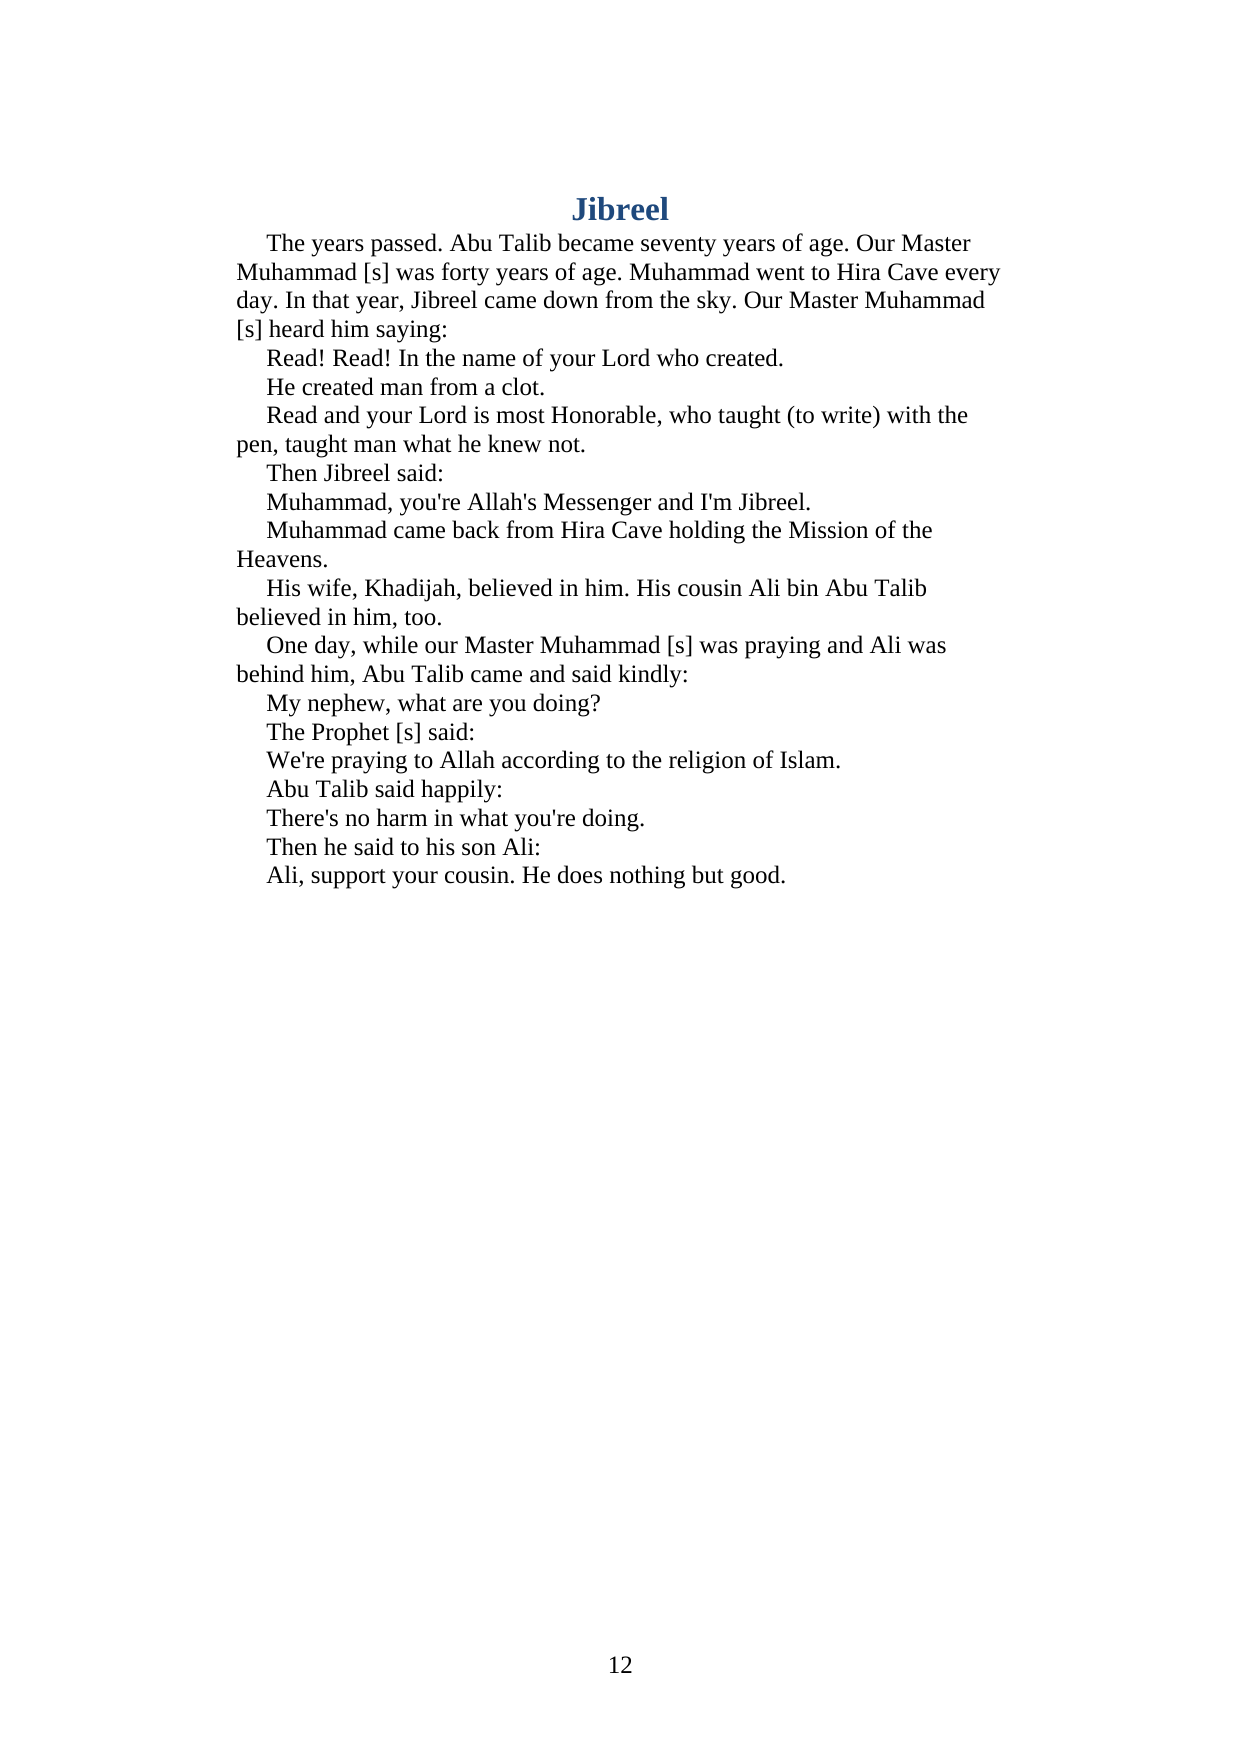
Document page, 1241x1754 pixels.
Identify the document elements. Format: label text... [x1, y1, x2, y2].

text His wife, Khadijah, believed in him. His cousin Ali bin Abu Talib believed in him, too. [236, 573, 1004, 631]
text The Prophet [s] said: [236, 717, 1004, 746]
text Ali, support your cousin. He does nothing but good. [236, 861, 1004, 889]
text Then he said to his son Ali: [236, 832, 1004, 861]
text Muhammad, you're Allah's Messenger and I'm Jibreel. [236, 487, 1004, 516]
text He created man from a clot. [236, 372, 1004, 401]
text Read and your Lord is most Honorable, who taught (to write) with the pen, taught man what he knew not. [236, 401, 1004, 458]
text Read! Read! In the name of your Lord who created. [236, 343, 1004, 372]
text Then Jibreel said: [236, 458, 1004, 487]
text Muhammad came back from Hira Cave holding the Mission of the Heavens. [236, 516, 1004, 573]
text There's no harm in what you're doing. [236, 803, 1004, 832]
subtitle Jibreel [236, 190, 1004, 228]
text Abu Talib said happily: [236, 774, 1004, 803]
text My nephew, what are you doing? [236, 688, 1004, 717]
text The years passed. Abu Talib became seventy years of age. Our Master Muhammad [s] was forty years of age. Muhammad went to Hira Cave every day. In that year, Jibreel came down from the sky. Our Master Muhammad [s] heard him saying: [236, 228, 1004, 343]
text We're praying to Allah according to the religion of Islam. [236, 746, 1004, 774]
text One day, while our Master Muhammad [s] was praying and Ali was behind him, Abu Talib came and said kindly: [236, 631, 1004, 688]
